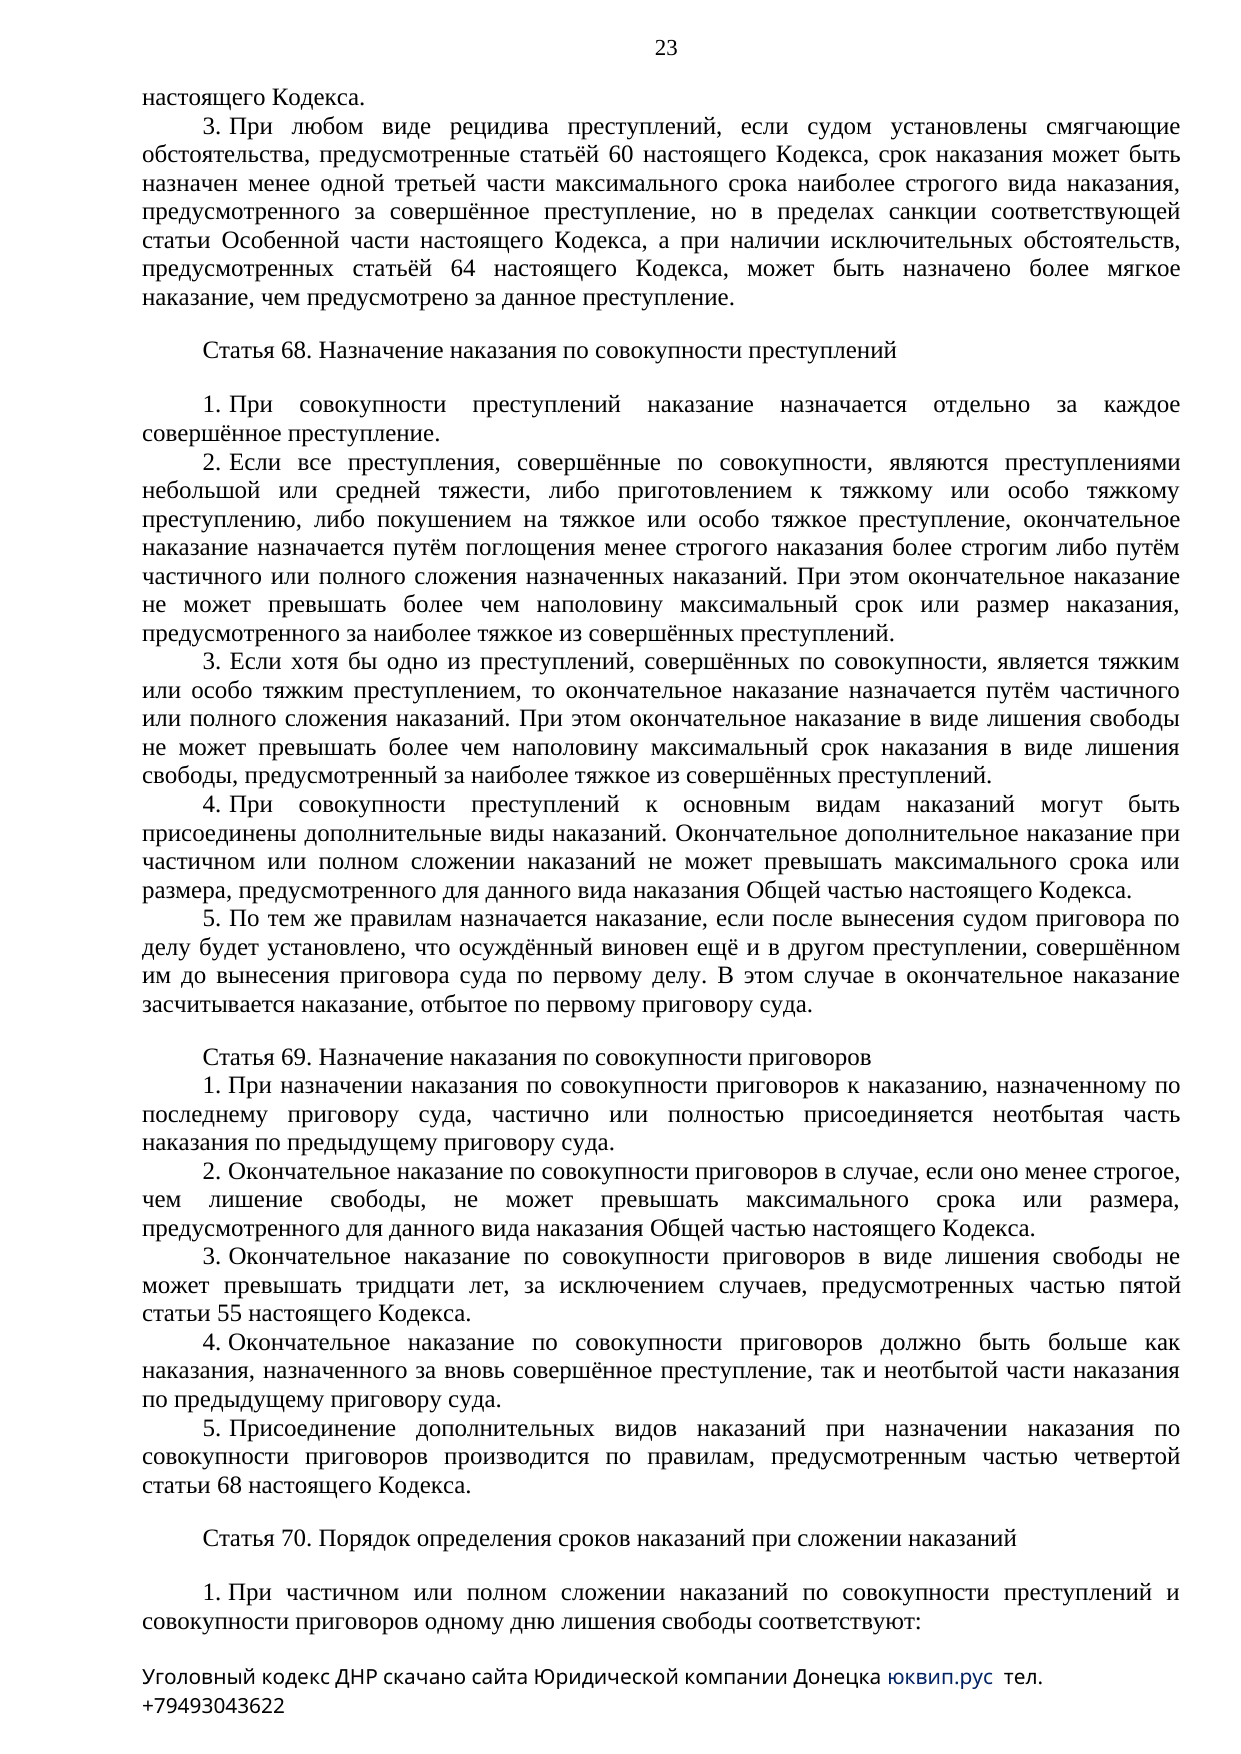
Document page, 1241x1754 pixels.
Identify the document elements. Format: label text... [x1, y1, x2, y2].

text Статья 69. Назначение наказания по совокупности приговоров [142, 1046, 1181, 1071]
list При назначении наказания по совокупности приговоров к наказанию, назначенному по последнему приговору суда, частично или полностью присоединяется неотбытая часть наказания по предыдущему приговору суда. [142, 1071, 1181, 1156]
list При частичном или полном сложении наказаний по совокупности преступлений и совокупности приговоров одному дню лишения свободы соответствуют: [142, 1578, 1181, 1635]
list При совокупности преступлений наказание назначается отдельно за каждое совершённое преступление. [142, 390, 1181, 447]
list При совокупности преступлений к основным видам наказаний могут быть присоединены дополнительные виды наказаний. Окончательное дополнительное наказание при частичном или полном сложении наказаний не может превышать максимального срока или размера, предусмотренного для данного вида наказания Общей частью настоящего Кодекса. [142, 789, 1181, 904]
text Статья 70. Порядок определения сроков наказаний при сложении наказаний [142, 1527, 1181, 1552]
list Если хотя бы одно из преступлений, совершённых по совокупности, является тяжким или особо тяжким преступлением, то окончательное наказание назначается путём частичного или полного сложения наказаний. При этом окончательное наказание в виде лишения свободы не может превышать более чем наполовину максимальный срок наказания в виде лишения свободы, предусмотренный за наиболее тяжкое из совершённых преступлений. [142, 647, 1181, 789]
list Окончательное наказание по совокупности приговоров должно быть больше как наказания, назначенного за вновь совершённое преступление, так и неотбытой части наказания по предыдущему приговору суда. [142, 1328, 1181, 1413]
list Если все преступления, совершённые по совокупности, являются преступлениями небольшой или средней тяжести, либо приготовлением к тяжкому или особо тяжкому преступлению, либо покушением на тяжкое или особо тяжкое преступление, окончательное наказание назначается путём поглощения менее строгого наказания более строгим либо путём частичного или полного сложения назначенных наказаний. При этом окончательное наказание не может превышать более чем наполовину максимальный срок или размер наказания, предусмотренного за наиболее тяжкое из совершённых преступлений. [142, 447, 1181, 647]
list При любом виде рецидива преступлений, если судом установлены смягчающие обстоятельства, предусмотренные статьёй 60 настоящего Кодекса, срок наказания может быть назначен менее одной третьей части максимального срока наиболее строгого вида наказания, предусмотренного за совершённое преступление, но в пределах санкции соответствующей статьи Особенной части настоящего Кодекса, а при наличии исключительных обстоятельств, предусмотренных статьёй 64 настоящего Кодекса, может быть назначено более мягкое наказание, чем предусмотрено за данное преступление. [142, 111, 1181, 311]
list Присоединение дополнительных видов наказаний при назначении наказания по совокупности приговоров производится по правилам, предусмотренным частью четвертой статьи 68 настоящего Кодекса. [142, 1413, 1181, 1499]
list По тем же правилам назначается наказание, если после вынесения судом приговора по делу будет установлено, что осуждённый виновен ещё и в другом преступлении, совершённом им до вынесения приговора суда по первому делу. В этом случае в окончательное наказание засчитывается наказание, отбытое по первому приговору суда. [142, 904, 1181, 1018]
list Окончательное наказание по совокупности приговоров в случае, если оно менее строгое, чем лишение свободы, не может превышать максимального срока или размера, предусмотренного для данного вида наказания Общей частью настоящего Кодекса. [142, 1156, 1181, 1242]
text Статья 68. Назначение наказания по совокупности преступлений [142, 339, 1181, 364]
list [142, 83, 1181, 111]
list Окончательное наказание по совокупности приговоров в виде лишения свободы не может превышать тридцати лет, за исключением случаев, предусмотренных частью пятой статьи 55 настоящего Кодекса. [142, 1242, 1181, 1328]
